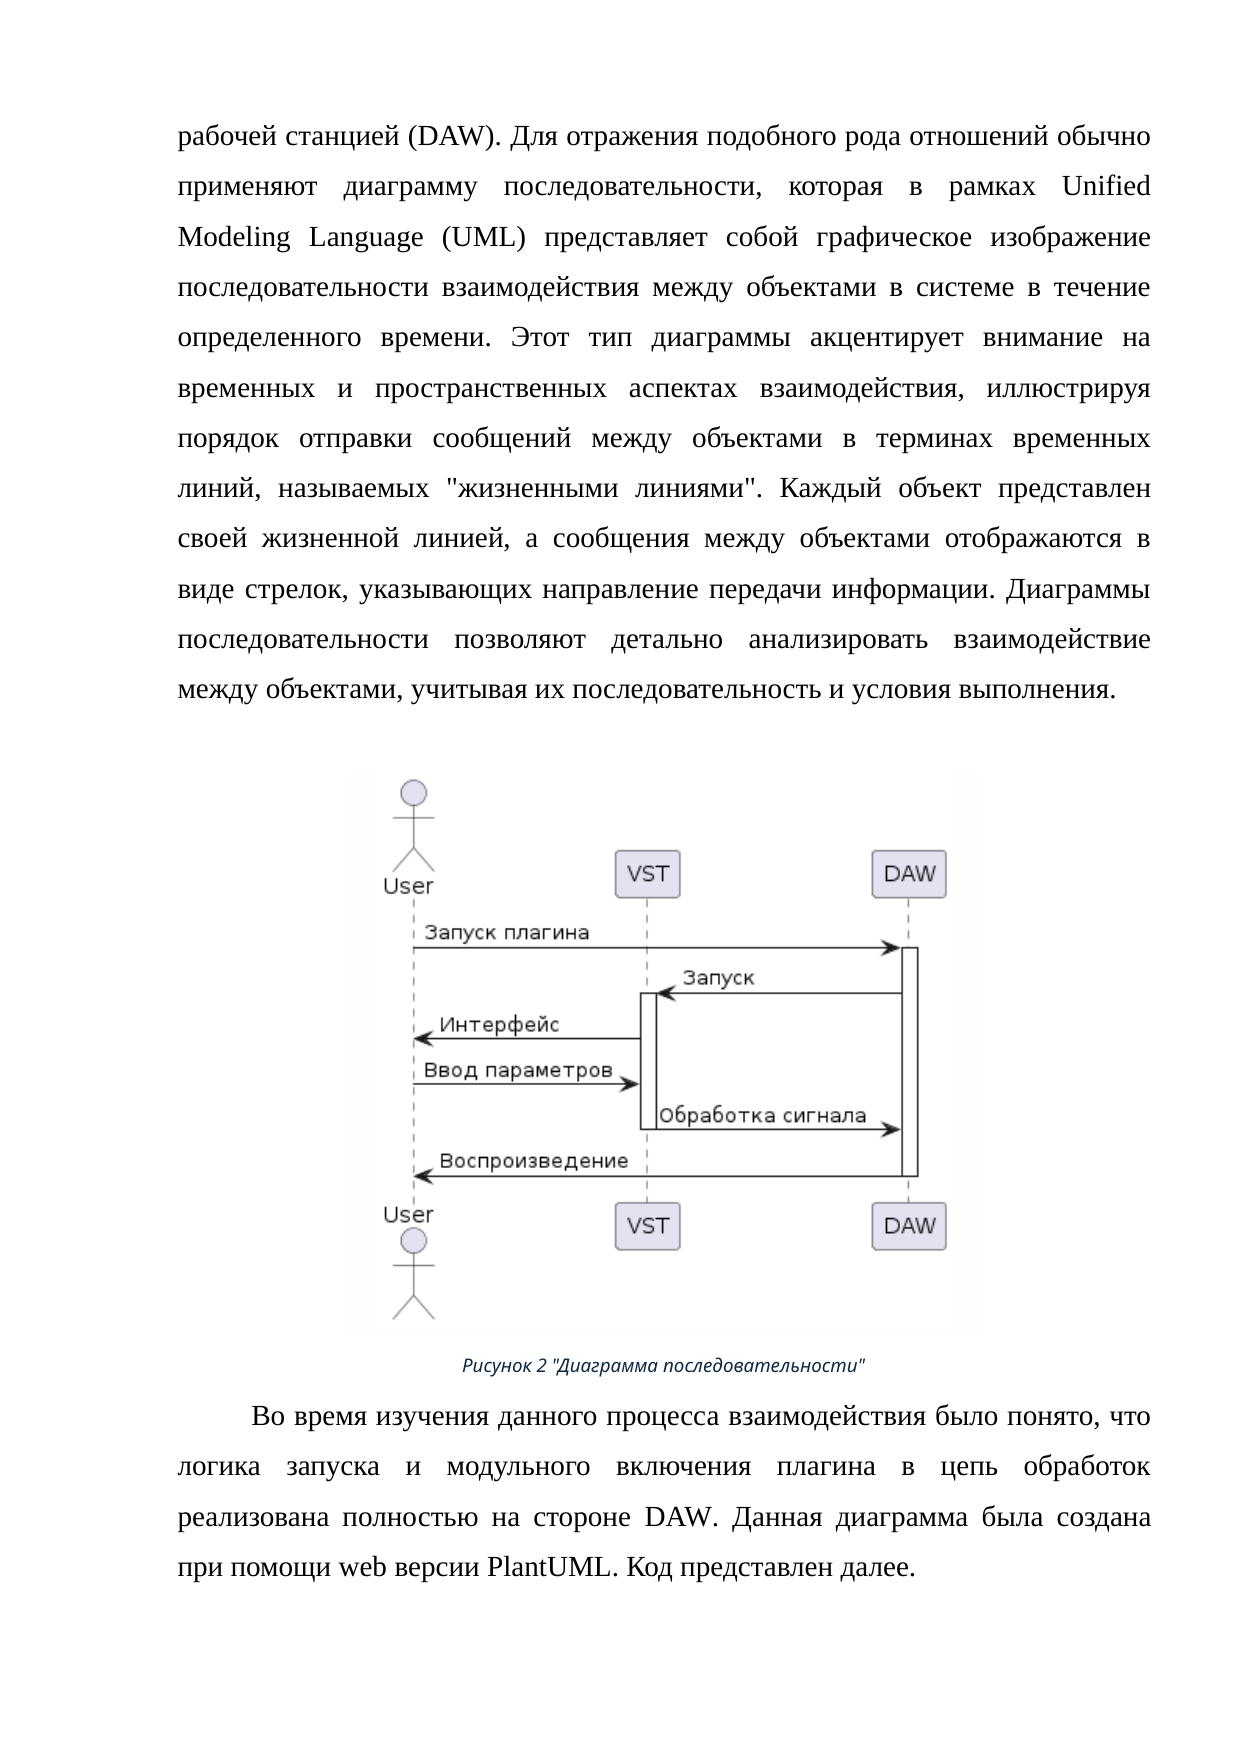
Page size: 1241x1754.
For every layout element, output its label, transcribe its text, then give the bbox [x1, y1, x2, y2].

text Во время изучения данного процесса взаимодействия было понято, что логика запуска и модульного включения плагина в цепь обработок реализована полностью на стороне DAW. Данная диаграмма была создана при помощи web версии PlantUML. Код представлен далее. [177, 1398, 1152, 1583]
picture [346, 772, 983, 1337]
text Рисунок 2 "Диаграмма последовательности" [177, 1352, 1152, 1377]
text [177, 118, 1152, 705]
